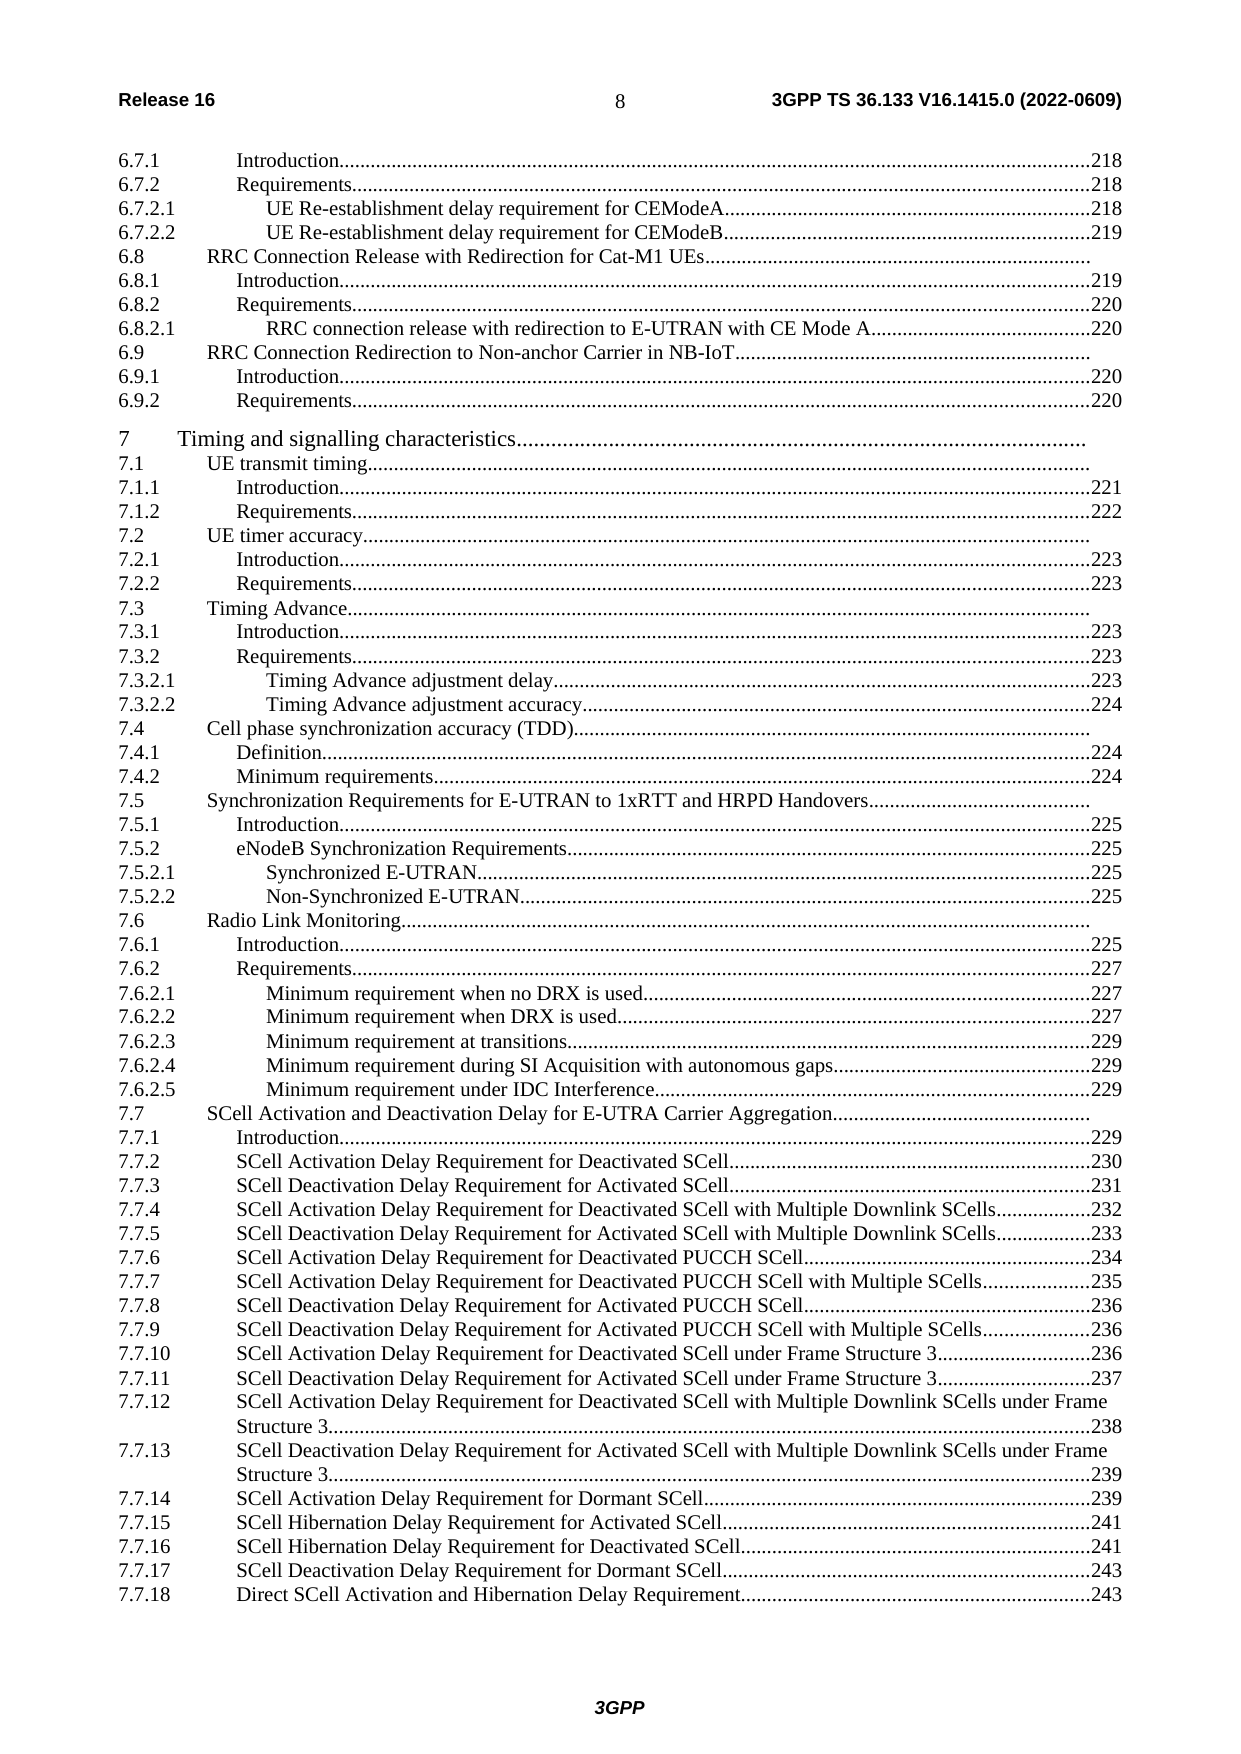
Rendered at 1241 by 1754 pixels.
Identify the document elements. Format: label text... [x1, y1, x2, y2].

text 7.7.2 SCell Activation Delay Requirement for Deactivated SCell 230 [118, 1149, 1122, 1173]
text 6.8.2.1 RRC connection release with redirection to E-UTRAN with CE Mode A 220 [118, 316, 1122, 340]
text 6.9.1 Introduction 220 [118, 364, 1122, 388]
text 6.7.2 Requirements 218 [118, 172, 1122, 196]
text 7.5.2.1 Synchronized E-UTRAN 225 [118, 860, 1122, 884]
text 7.3.1 Introduction 223 [118, 619, 1122, 643]
text 6.7.2.2 UE Re-establishment delay requirement for CEModeB 219 [118, 220, 1122, 244]
text 7.7 SCell Activation and Deactivation Delay for E-UTRA Carrier Aggregation 229 [118, 1101, 1078, 1125]
text 7.3.2.1 Timing Advance adjustment delay 223 [118, 668, 1122, 692]
text 7.7.5 SCell Deactivation Delay Requirement for Activated SCell with Multiple Downlink SCells 233 [118, 1221, 1122, 1245]
text 6.7.2.1 UE Re-establishment delay requirement for CEModeA 218 [118, 196, 1122, 220]
text 7.1 UE transmit timing 221 [118, 451, 1078, 475]
text 7.7.4 SCell Activation Delay Requirement for Deactivated SCell with Multiple Downlink SCells 232 [118, 1197, 1122, 1221]
text 7.7.8 SCell Deactivation Delay Requirement for Activated PUCCH SCell 236 [118, 1293, 1122, 1317]
text 7.7.6 SCell Activation Delay Requirement for Deactivated PUCCH SCell 234 [118, 1245, 1122, 1269]
text 7.7.7 SCell Activation Delay Requirement for Deactivated PUCCH SCell with Multiple SCells 235 [118, 1269, 1122, 1293]
text 7.7.12 SCell Activation Delay Requirement for Deactivated SCell with Multiple Downlink SCells under Frame Structure 3 238 [118, 1389, 1122, 1438]
text 7.6.2.3 Minimum requirement at transitions 229 [118, 1028, 1122, 1053]
text 6.8 RRC Connection Release with Redirection for Cat-M1 UEs 219 [118, 244, 1078, 268]
text 7.6.2 Requirements 227 [118, 956, 1122, 980]
text 7.7.15 SCell Hibernation Delay Requirement for Activated SCell 241 [118, 1510, 1122, 1534]
text 6.9.2 Requirements 220 [118, 388, 1122, 412]
text 7.7.17 SCell Deactivation Delay Requirement for Dormant SCell 243 [118, 1558, 1122, 1582]
text 7.3 Timing Advance 223 [118, 595, 1078, 619]
text 7.7.13 SCell Deactivation Delay Requirement for Activated SCell with Multiple Downlink SCells under Frame Structure 3 239 [118, 1438, 1122, 1486]
text 7.6 Radio Link Monitoring 225 [118, 908, 1078, 932]
text 7.6.2.2 Minimum requirement when DRX is used 227 [118, 1004, 1122, 1028]
text 7.7.10 SCell Activation Delay Requirement for Deactivated SCell under Frame Structure 3 236 [118, 1341, 1122, 1365]
text 7.7.14 SCell Activation Delay Requirement for Dormant SCell 239 [118, 1486, 1122, 1510]
text 6.8.2 Requirements 220 [118, 292, 1122, 316]
text 7.5.2 eNodeB Synchronization Requirements 225 [118, 836, 1122, 860]
text 7.5.1 Introduction 225 [118, 812, 1122, 836]
text 6.9 RRC Connection Redirection to Non-anchor Carrier in NB-IoT 220 [118, 340, 1078, 364]
text 6.7.1 Introduction 218 [118, 147, 1122, 172]
text 7.1.1 Introduction 221 [118, 475, 1122, 499]
text 7.5.2.2 Non-Synchronized E-UTRAN 225 [118, 884, 1122, 908]
text 7.6.1 Introduction 225 [118, 932, 1122, 956]
text 6.8.1 Introduction 219 [118, 268, 1122, 292]
text 7.4 Cell phase synchronization accuracy (TDD) 224 [118, 716, 1078, 740]
text 7.7.9 SCell Deactivation Delay Requirement for Activated PUCCH SCell with Multiple SCells 236 [118, 1317, 1122, 1341]
text 7.7.11 SCell Deactivation Delay Requirement for Activated SCell under Frame Structure 3 237 [118, 1365, 1122, 1389]
text 7.6.2.5 Minimum requirement under IDC Interference 229 [118, 1077, 1122, 1101]
text 7.4.1 Definition 224 [118, 740, 1122, 764]
text 7.6.2.1 Minimum requirement when no DRX is used 227 [118, 980, 1122, 1004]
text 7.2.1 Introduction 223 [118, 547, 1122, 571]
text 7.2.2 Requirements 223 [118, 571, 1122, 595]
text 7.6.2.4 Minimum requirement during SI Acquisition with autonomous gaps 229 [118, 1053, 1122, 1077]
text 7.3.2.2 Timing Advance adjustment accuracy 224 [118, 692, 1122, 716]
text 7.7.3 SCell Deactivation Delay Requirement for Activated SCell 231 [118, 1173, 1122, 1197]
text 7.3.2 Requirements 223 [118, 643, 1122, 668]
text 7.5 Synchronization Requirements for E-UTRAN to 1xRTT and HRPD Handovers 225 [118, 788, 1078, 812]
text 7.7.1 Introduction 229 [118, 1125, 1122, 1149]
text 7 Timing and signalling characteristics 221 [118, 425, 1078, 451]
text 7.7.16 SCell Hibernation Delay Requirement for Deactivated SCell 241 [118, 1534, 1122, 1558]
text 7.1.2 Requirements 222 [118, 499, 1122, 523]
text 7.4.2 Minimum requirements 224 [118, 764, 1122, 788]
text 7.7.18 Direct SCell Activation and Hibernation Delay Requirement 243 [118, 1582, 1122, 1606]
text 7.2 UE timer accuracy 223 [118, 523, 1078, 547]
